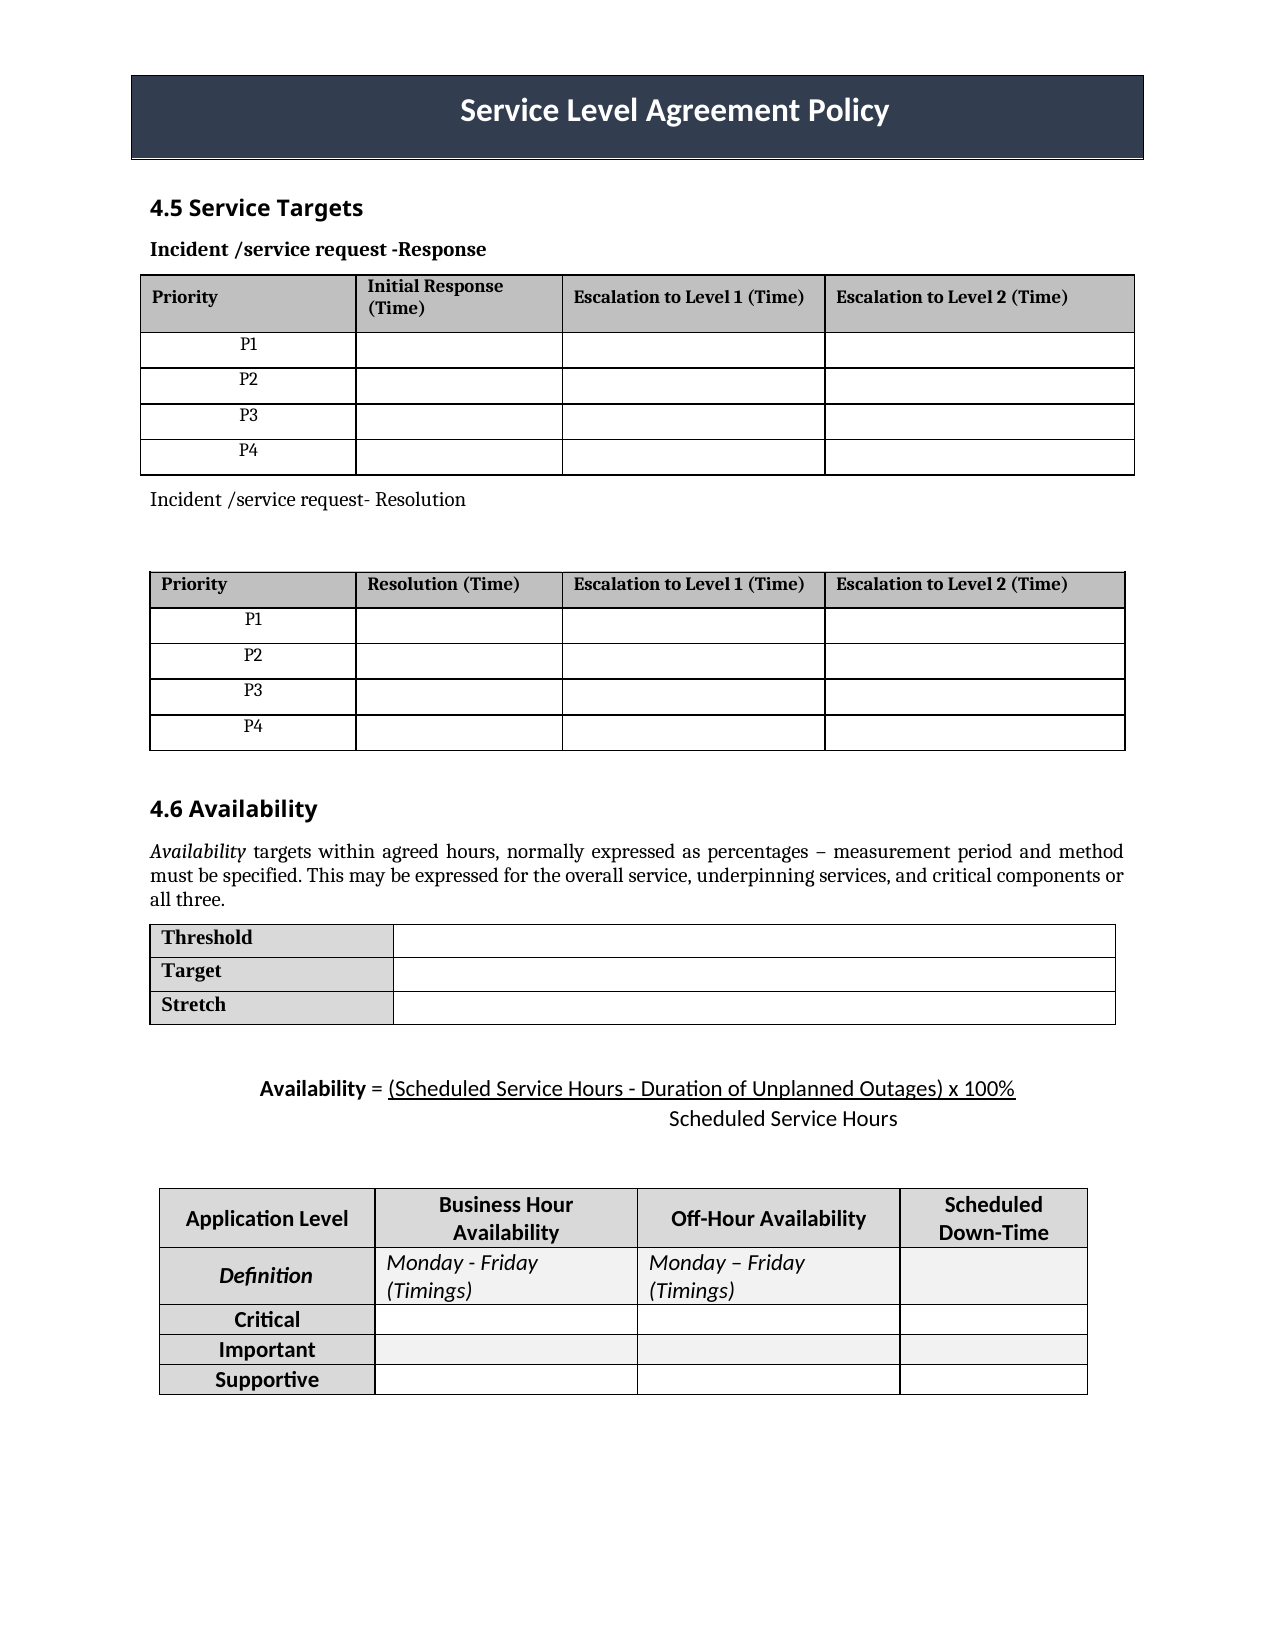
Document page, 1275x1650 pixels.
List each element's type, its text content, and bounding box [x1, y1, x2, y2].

table_cell Monday – Friday (Timings) [638, 1248, 899, 1304]
table_cell [394, 958, 1115, 991]
table_cell [357, 644, 562, 678]
table_header Priority [141, 276, 355, 332]
table_header Scheduled Down-Time [901, 1189, 1087, 1247]
table_cell P1 [141, 333, 355, 367]
table_cell [376, 1335, 637, 1364]
table_cell [376, 1305, 637, 1334]
table_cell Definition [160, 1248, 374, 1304]
table_cell [563, 680, 824, 714]
table_cell [826, 440, 1134, 474]
subtitle 4.6 Availability [150, 793, 1125, 824]
text Incident /service request- Resolution [150, 488, 1125, 512]
table_cell [563, 644, 824, 678]
table_cell [638, 1305, 899, 1334]
table_cell [357, 609, 562, 643]
table_cell [357, 333, 562, 367]
subtitle 4.5 Service Targets [150, 192, 1125, 223]
table_header Escalation to Level 1 (Time) [563, 573, 824, 607]
text Incident /service request -Response [150, 238, 1125, 262]
table_header Initial Response (Time) [357, 276, 562, 332]
table_cell [563, 609, 824, 643]
table_header Off-Hour Availability [638, 1189, 899, 1247]
table_cell [563, 716, 824, 749]
table_cell [638, 1335, 899, 1364]
table_cell [826, 644, 1124, 678]
table_cell [357, 405, 562, 438]
table_cell Supportive [160, 1365, 374, 1394]
table_header Escalation to Level 1 (Time) [563, 276, 824, 332]
table_cell Critical [160, 1305, 374, 1334]
table_header Escalation to Level 2 (Time) [826, 573, 1124, 607]
table_cell [357, 680, 562, 714]
table_cell [901, 1365, 1087, 1394]
table_cell Monday - Friday (Timings) [376, 1248, 637, 1304]
table_cell [357, 440, 562, 474]
table_cell P3 [151, 680, 355, 714]
table_header Priority [151, 573, 355, 607]
table_cell [901, 1305, 1087, 1334]
table_cell P4 [141, 440, 355, 474]
table_cell P2 [141, 369, 355, 403]
table_cell [563, 440, 824, 474]
text Availability targets within agreed hours, normally expressed as percentages – measurement period and method must be specified. This may be expressed for the overall service, underpinning services, and critical components or all three. [150, 839, 1125, 911]
table_cell [901, 1248, 1087, 1304]
table_cell [826, 609, 1124, 643]
table_cell [376, 1365, 637, 1394]
table_cell [826, 405, 1134, 438]
table_cell [357, 369, 562, 403]
table_cell Stretch [151, 992, 393, 1024]
table_cell P3 [141, 405, 355, 438]
table_cell P4 [151, 716, 355, 749]
table_header [394, 925, 1115, 957]
table_cell [638, 1365, 899, 1394]
table_header Escalation to Level 2 (Time) [826, 276, 1134, 332]
table_cell [826, 369, 1134, 403]
table_cell [563, 369, 824, 403]
table_cell [826, 716, 1124, 749]
table_cell Important [160, 1335, 374, 1364]
table_cell [826, 333, 1134, 367]
table_header Threshold [151, 925, 393, 957]
table_cell [826, 680, 1124, 714]
table_cell [563, 405, 824, 438]
table_cell Target [151, 958, 393, 991]
table_header Resolution (Time) [357, 573, 562, 607]
table_header Application Level [160, 1189, 374, 1247]
table_header Business Hour Availability [376, 1189, 637, 1247]
table_cell [901, 1335, 1087, 1364]
table_cell P2 [151, 644, 355, 678]
table_cell P1 [151, 609, 355, 643]
table_cell [394, 992, 1115, 1024]
text Availability = (Scheduled Service Hours - Duration of Unplanned Outages) x 100% Scheduled Service Hours [150, 1074, 1125, 1132]
table_cell [563, 333, 824, 367]
table_cell [357, 716, 562, 749]
